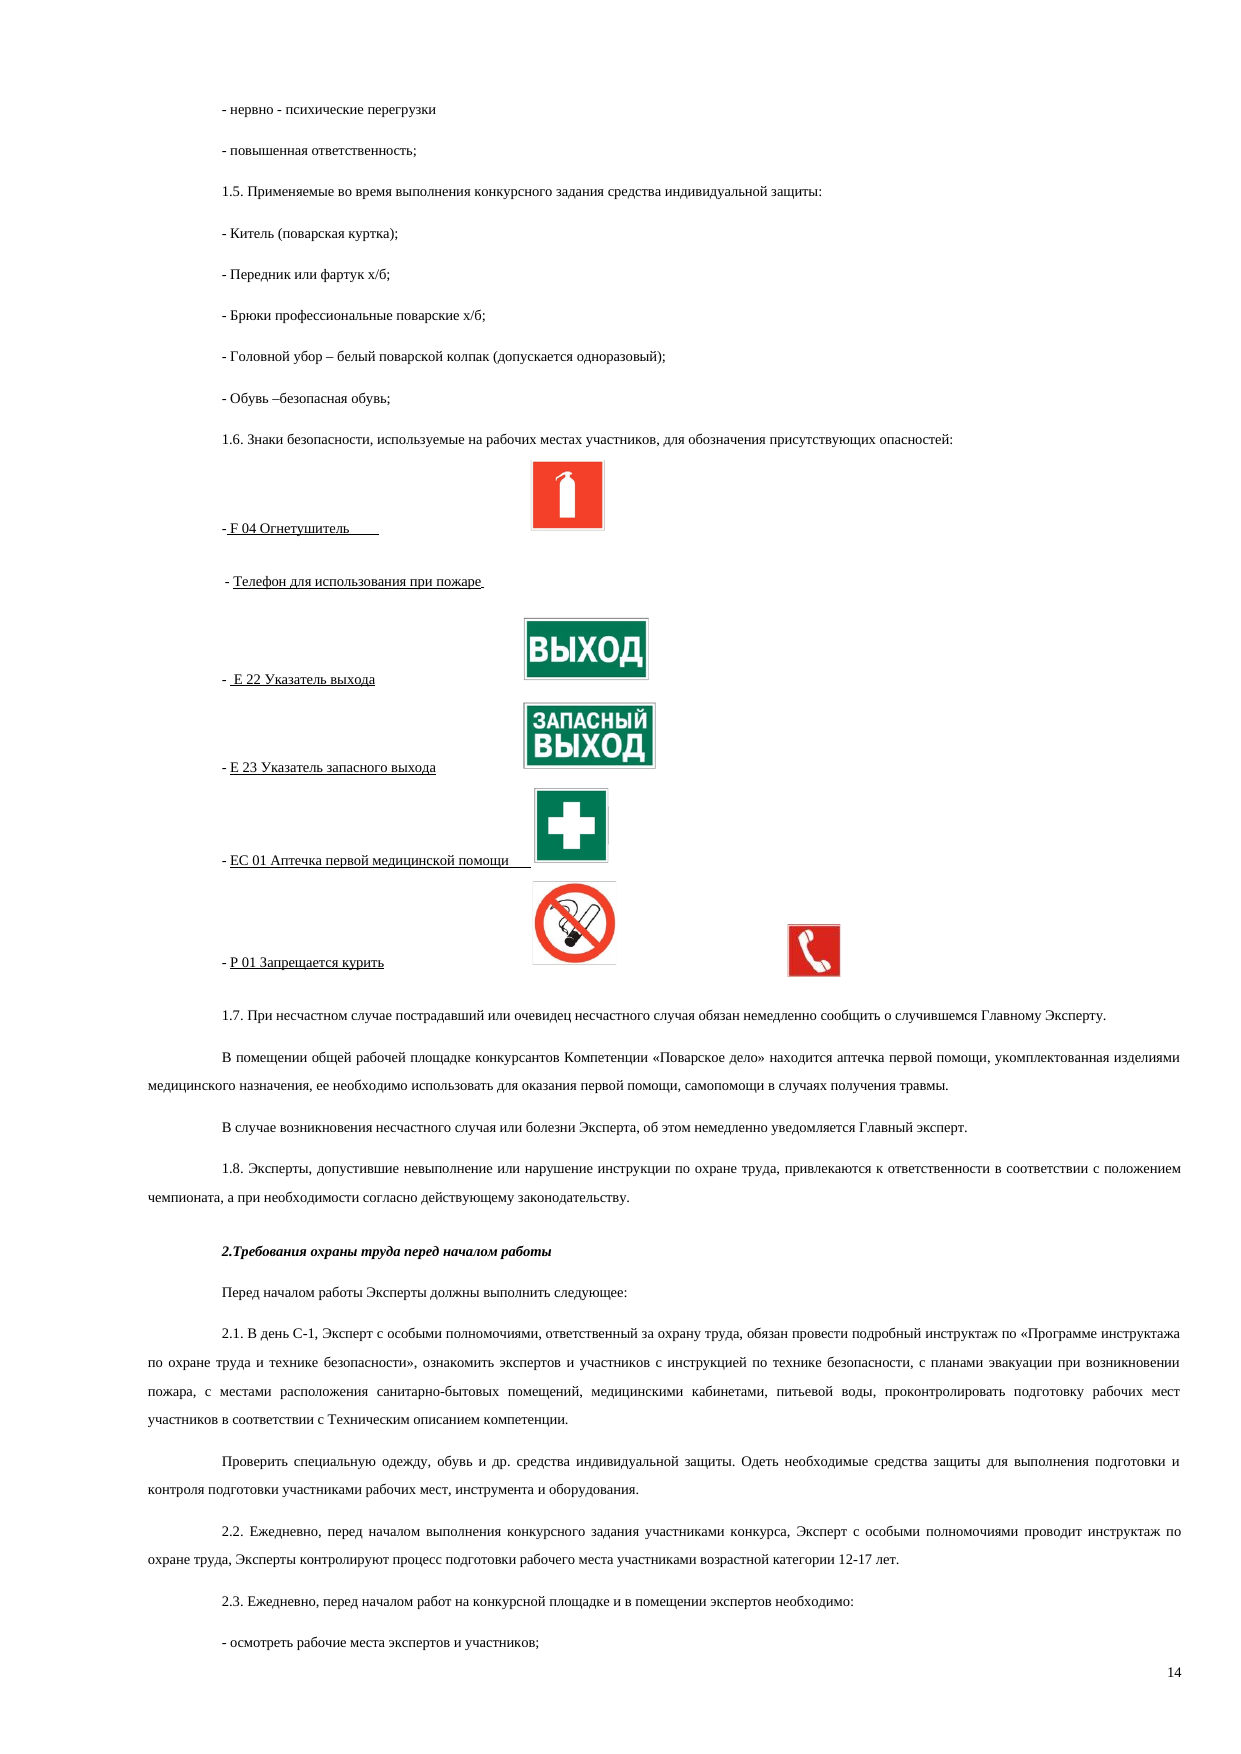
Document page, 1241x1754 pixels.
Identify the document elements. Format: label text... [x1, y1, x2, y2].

text - Брюки профессиональные поварские х/б; [148, 295, 1181, 324]
text В помещении общей рабочей площадке конкурсантов Компетенции «Поварское дело» находится аптечка первой помощи, укомплектованная изделиями медицинского назначения, ее необходимо использовать для оказания первой помощи, самопомощи в случаях получения травмы. [148, 1036, 1181, 1094]
text 2.3. Ежедневно, перед началом работ на конкурсной площадке и в помещении экспертов необходимо: [148, 1580, 1181, 1609]
text - P 01 Запрещается курить [148, 881, 1181, 970]
picture [534, 788, 609, 864]
text 1.8. Эксперты, допустившие невыполнение или нарушение инструкции по охране труда, привлекаются к ответственности в соответствии с положением чемпионата, а при необходимости согласно действующему законодательству. [148, 1148, 1181, 1205]
text - Китель (поварская куртка); [148, 212, 1181, 241]
text - осмотреть рабочие места экспертов и участников; [148, 1622, 1181, 1650]
text - Обувь –безопасная обувь; [148, 377, 1181, 406]
picture [530, 460, 606, 531]
text Перед началом работы Эксперты должны выполнить следующее: [148, 1272, 1181, 1300]
text 1.5. Применяемые во время выполнения конкурсного задания средства индивидуальной защиты: [148, 171, 1181, 200]
text - EC 01 Аптечка первой медицинской помощи [148, 788, 1181, 869]
text Проверить специальную одежду, обувь и др. средства индивидуальной защиты. Одеть необходимые средства защиты для выполнения подготовки и контроля подготовки участниками рабочих мест, инструмента и оборудования. [148, 1440, 1181, 1498]
text - Головной убор – белый поварской колпак (допускается одноразовый); [148, 336, 1181, 365]
text 2.1. В день С-1, Эксперт с особыми полномочиями, ответственный за охрану труда, обязан провести подробный инструктаж по «Программе инструктажа по охране труда и технике безопасности», ознакомить экспертов и участников с инструкцией по технике безопасности, с планами эвакуации при возникновении пожара, с местами расположения санитарно-бытовых помещений, медицинскими кабинетами, питьевой воды, проконтролировать подготовку рабочих мест участников в соответствии с Техническим описанием компетенции. [148, 1313, 1181, 1428]
text 2.2. Ежедневно, перед началом выполнения конкурсного задания участниками конкурса, Эксперт с особыми полномочиями проводит инструктаж по охране труда, Эксперты контролируют процесс подготовки рабочего места участниками возрастной категории 12-17 лет. [148, 1510, 1181, 1568]
picture [523, 699, 657, 771]
text - E 22 Указатель выхода [148, 615, 1181, 687]
text - нервно - психические перегрузки [148, 89, 1181, 117]
picture [787, 924, 841, 977]
text - E 23 Указатель запасного выхода [148, 700, 1181, 776]
text - F 04 Огнетушитель [148, 460, 1181, 536]
text 1.6. Знаки безопасности, используемые на рабочих местах участников, для обозначения присутствующих опасностей: [148, 419, 1181, 447]
picture [532, 881, 617, 965]
text - Телефон для использования при пожаре [148, 561, 1181, 590]
picture [523, 615, 651, 682]
text - Передник или фартук х/б; [148, 254, 1181, 282]
text - повышенная ответственность; [148, 130, 1181, 159]
text 2.Требования охраны труда перед началом работы [148, 1230, 1181, 1259]
text 1.7. При несчастном случае пострадавший или очевидец несчастного случая обязан немедленно сообщить о случившемся Главному Эксперту. [148, 995, 1181, 1024]
text В случае возникновения несчастного случая или болезни Эксперта, об этом немедленно уведомляется Главный эксперт. [148, 1106, 1181, 1135]
